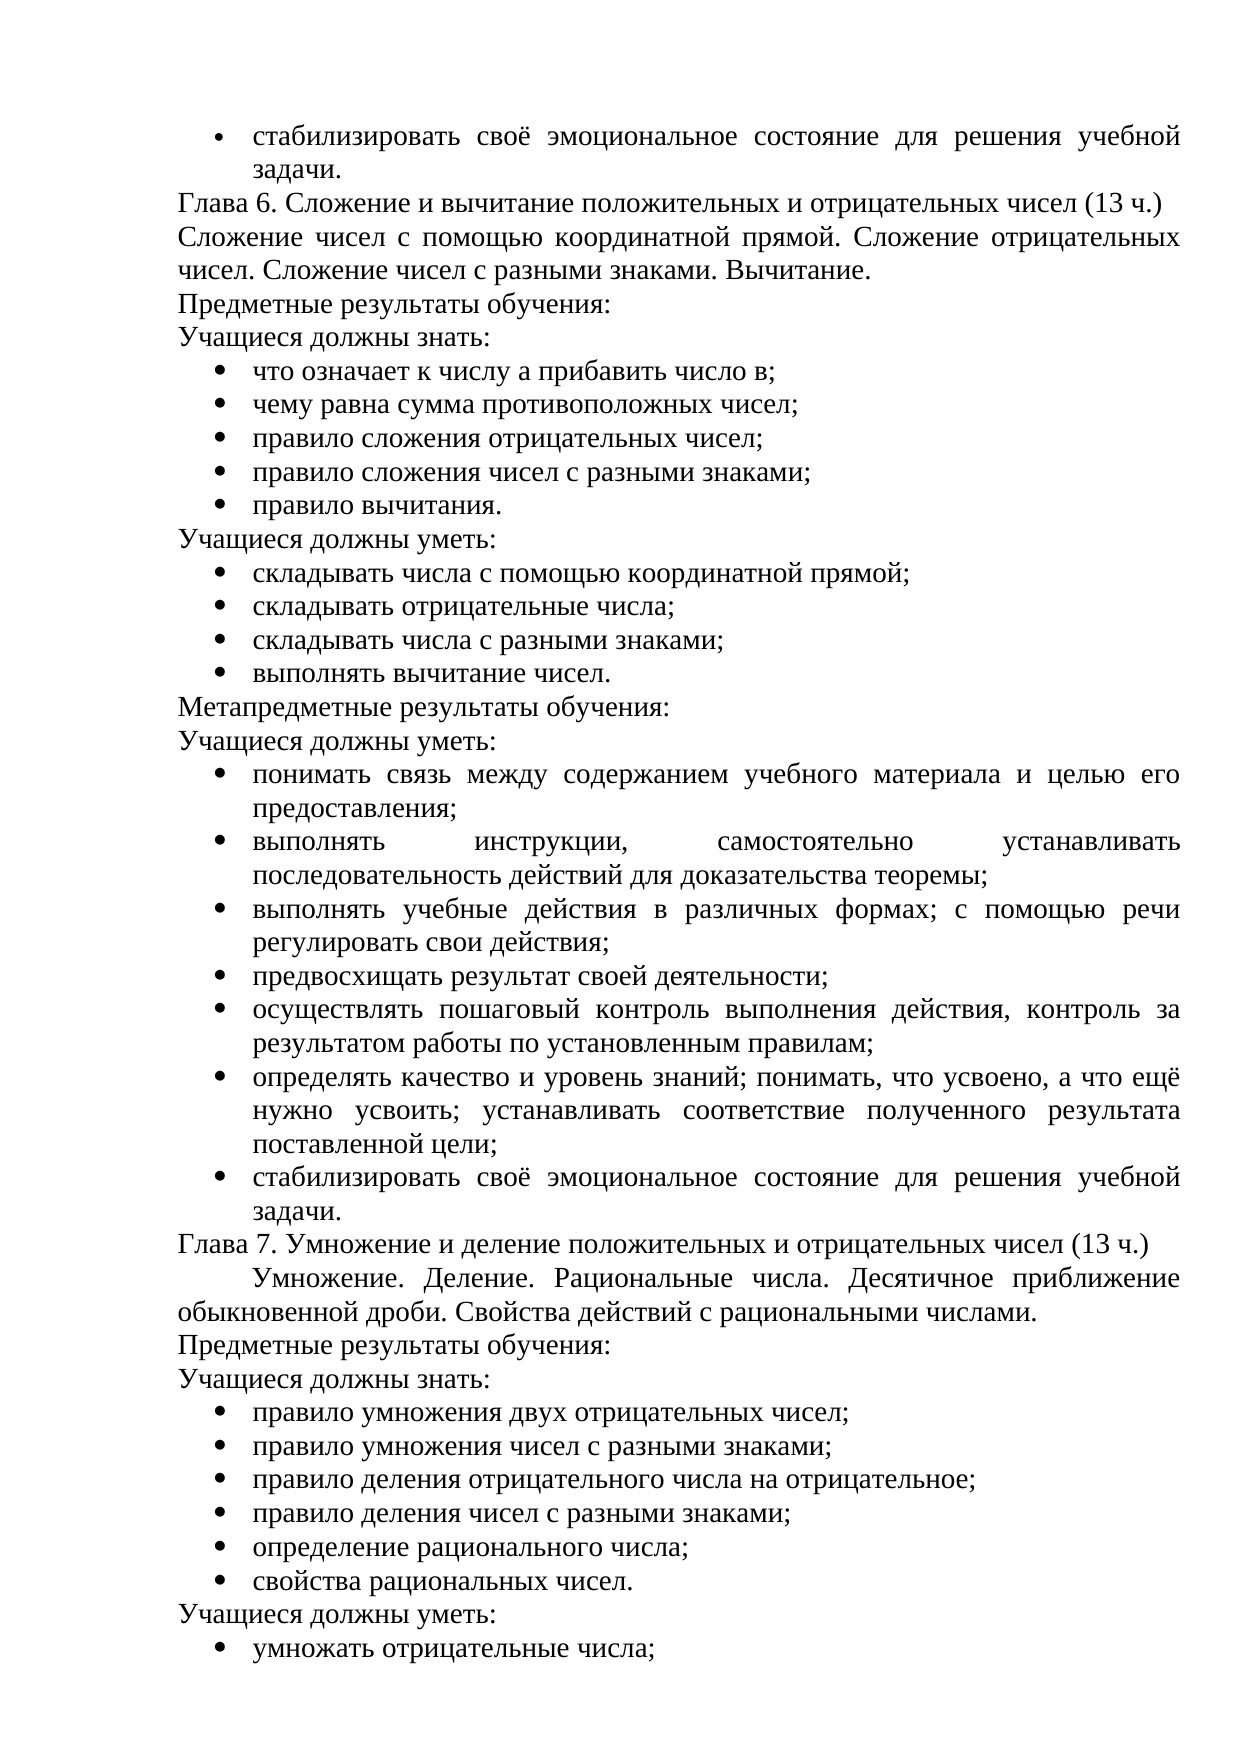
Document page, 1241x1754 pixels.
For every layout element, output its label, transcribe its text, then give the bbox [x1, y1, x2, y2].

list понимать связь между содержанием учебного материала и целью его предоставления; [215, 756, 1181, 823]
list свойства рациональных чисел. [215, 1563, 1181, 1596]
list складывать отрицательные числа; [215, 588, 1181, 622]
list складывать числа с разными знаками; [215, 622, 1181, 656]
text Умножение. Деление. Рациональные числа. Десятичное приближение обыкновенной дроби. Свойства действий с рациональными числами. [177, 1260, 1181, 1327]
list выполнять вычитание чисел. [215, 656, 1181, 689]
list предвосхищать результат своей деятельности; [215, 958, 1181, 992]
text Учащиеся должны уметь: [177, 723, 1181, 756]
list правило вычитания. [215, 487, 1181, 521]
text Учащиеся должны уметь: [177, 1596, 1181, 1630]
text Предметные результаты обучения: [177, 286, 1181, 319]
list что означает к числу а прибавить число в; [215, 353, 1181, 387]
text Предметные результаты обучения: [177, 1327, 1181, 1361]
text Сложение чисел с помощью координатной прямой. Сложение отрицательных чисел. Сложение чисел с разными знаками. Вычитание. [177, 219, 1181, 286]
list умножать отрицательные числа; [215, 1630, 1181, 1663]
text Учащиеся должны знать: [177, 319, 1181, 353]
list правило деления чисел с разными знаками; [215, 1495, 1181, 1529]
list чему равна сумма противоположных чисел; [215, 387, 1181, 420]
list выполнять инструкции, самостоятельно устанавливать последовательность действий для доказательства теоремы; [215, 823, 1181, 891]
list выполнять учебные действия в различных формах; с помощью речи регулировать свои действия; [215, 891, 1181, 958]
list правило сложения чисел с разными знаками; [215, 454, 1181, 487]
list складывать числа с помощью координатной прямой; [215, 555, 1181, 588]
list осуществлять пошаговый контроль выполнения действия, контроль за результатом работы по установленным правилам; [215, 992, 1181, 1059]
list стабилизировать своё эмоциональное состояние для решения учебной задачи. [215, 1159, 1181, 1227]
list правило умножения чисел с разными знаками; [215, 1428, 1181, 1462]
list правило деления отрицательного числа на отрицательное; [215, 1462, 1181, 1495]
text Глава 7. Умножение и деление положительных и отрицательных чисел (13 ч.) [177, 1227, 1181, 1260]
list правило умножения двух отрицательных чисел; [215, 1394, 1181, 1428]
text Глава 6. Сложение и вычитание положительных и отрицательных чисел (13 ч.) [177, 185, 1181, 219]
text Метапредметные результаты обучения: [177, 689, 1181, 723]
list определение рационального числа; [215, 1529, 1181, 1563]
list определять качество и уровень знаний; понимать, что усвоено, а что ещё нужно усвоить; устанавливать соответствие полученного результата поставленной цели; [215, 1059, 1181, 1159]
list правило сложения отрицательных чисел; [215, 420, 1181, 454]
text Учащиеся должны знать: [177, 1361, 1181, 1394]
text Учащиеся должны уметь: [177, 521, 1181, 555]
list стабилизировать своё эмоциональное состояние для решения учебной задачи. [215, 118, 1181, 185]
